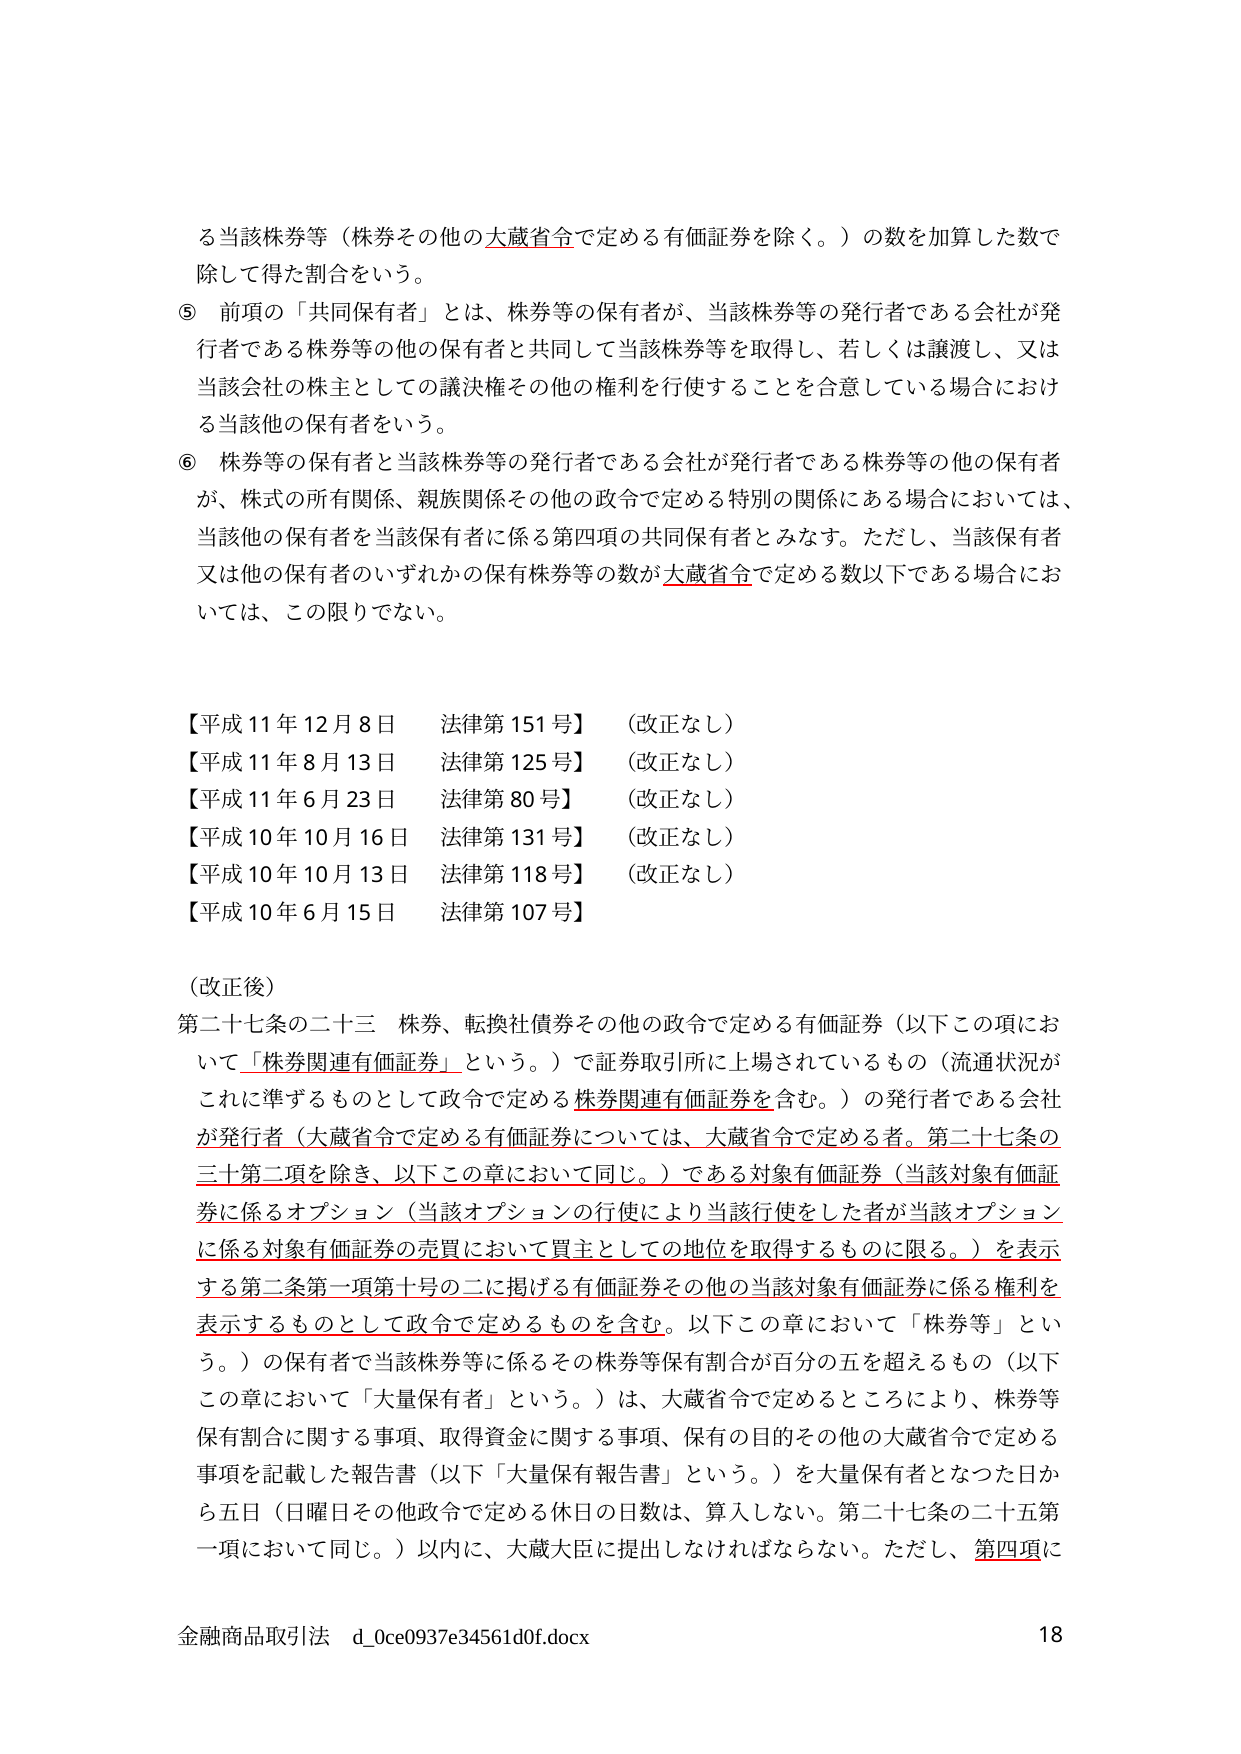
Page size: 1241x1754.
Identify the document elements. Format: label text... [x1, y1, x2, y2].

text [177, 217, 1063, 292]
text （改正後） [177, 967, 1063, 1004]
text 【平成10年6月15日 法律第107号】 [177, 892, 1063, 929]
text 【平成11年6月23日 法律第80号】 （改正なし） [177, 779, 1063, 817]
text ⑤ 前項の「共同保有者」とは、株券等の保有者が、当該株券等の発行者である会社が発行者である株券等の他の保有者と共同して当該株券等を取得し、若しくは譲渡し、又は当該会社の株主としての議決権その他の権利を行使することを合意している場合における当該他の保有者をいう。 [177, 292, 1063, 442]
text ⑥ 株券等の保有者と当該株券等の発行者である会社が発行者である株券等の他の保有者が、株式の所有関係、親族関係その他の政令で定める特別の関係にある場合においては、当該他の保有者を当該保有者に係る第四項の共同保有者とみなす。ただし、当該保有者又は他の保有者のいずれかの保有株券等の数が大蔵省令で定める数以下である場合においては、この限りでない。 [177, 442, 1063, 629]
text 【平成10年10月13日 法律第118号】 （改正なし） [177, 854, 1063, 892]
text 【平成10年10月16日 法律第131号】 （改正なし） [177, 817, 1063, 854]
text 【平成11年12月8日 法律第151号】 （改正なし） [177, 704, 1063, 742]
text 【平成11年8月13日 法律第125号】 （改正なし） [177, 742, 1063, 779]
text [177, 1004, 1063, 1567]
